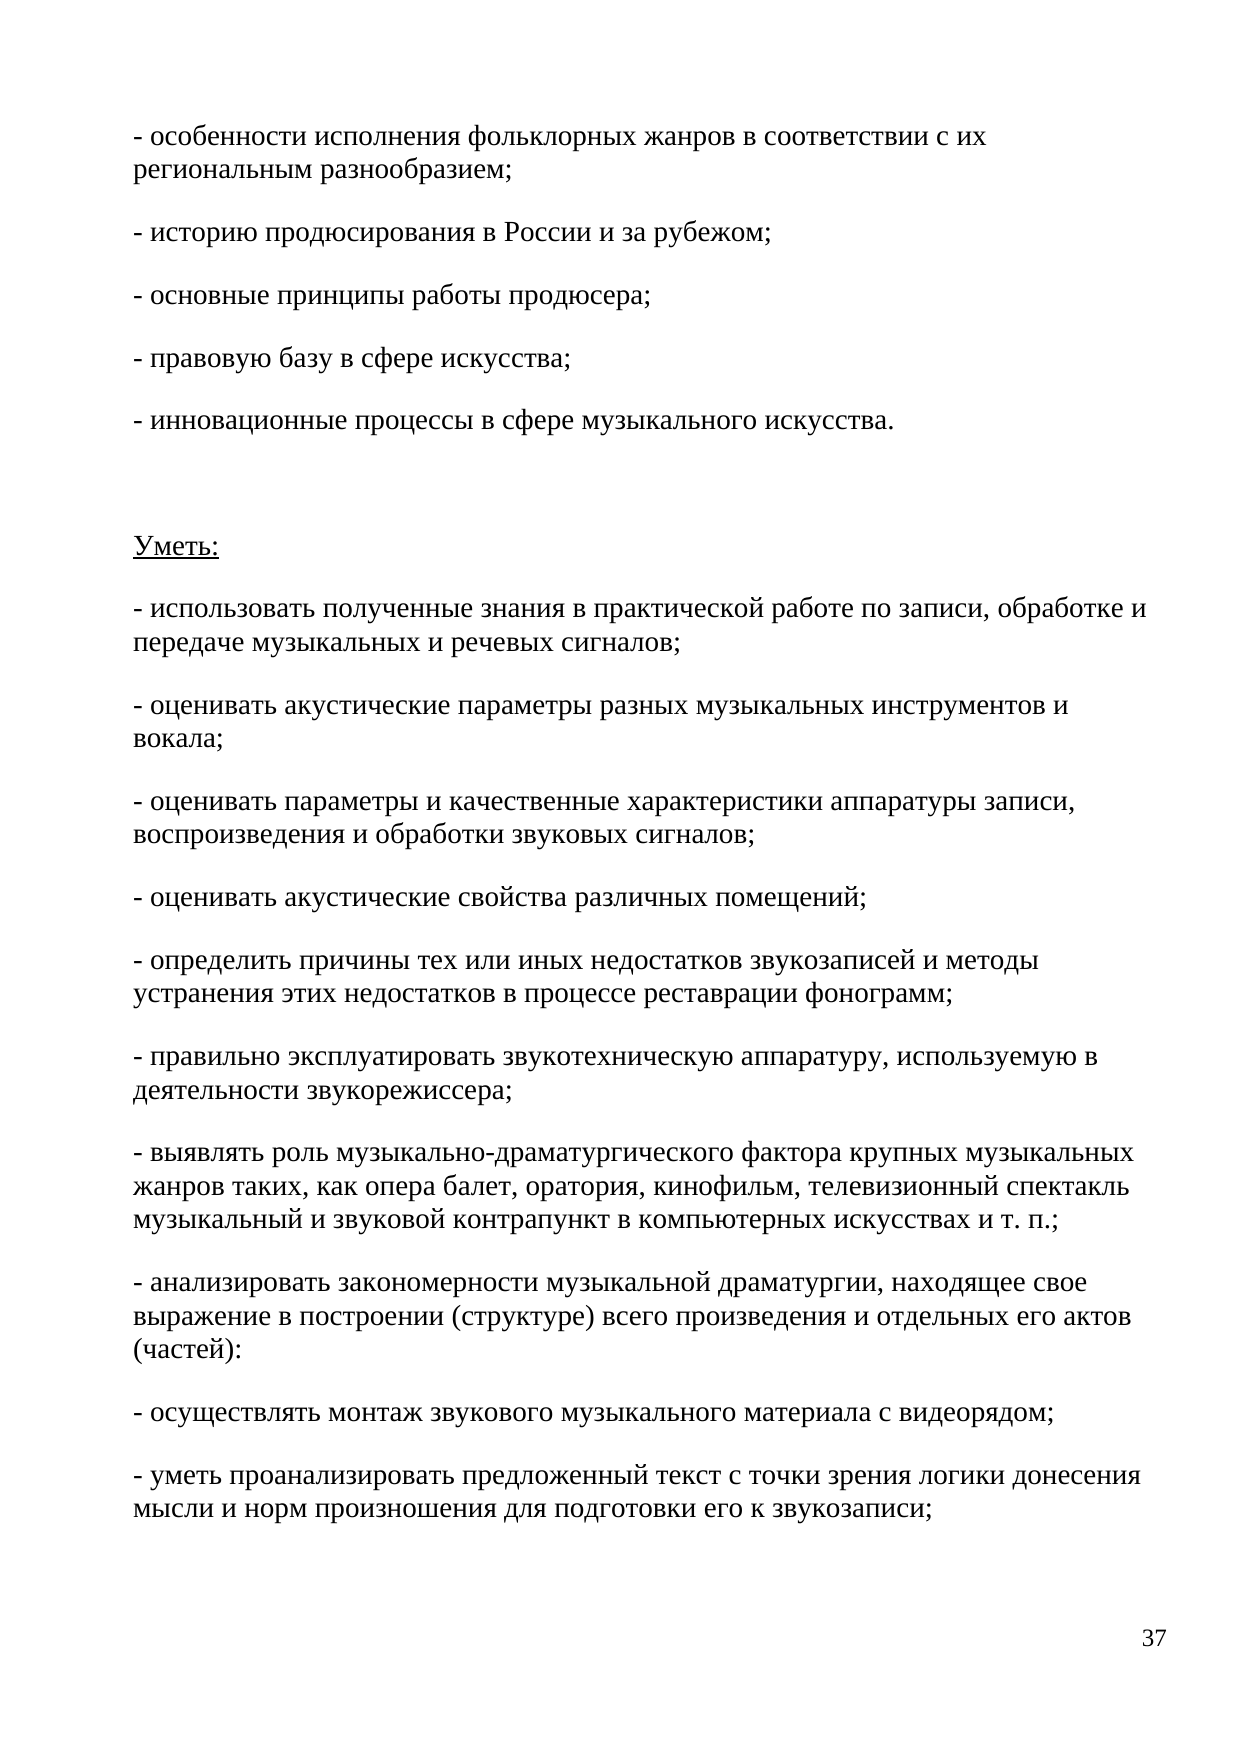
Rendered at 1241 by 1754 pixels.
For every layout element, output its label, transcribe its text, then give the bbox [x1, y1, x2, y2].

text - выявлять роль музыкально-драматургического фактора крупных музыкальных жанров таких, как опера балет, оратория, кинофильм, телевизионный спектакль музыкальный и звуковой контрапункт в компьютерных искусствах и т. п.; [133, 1134, 1167, 1235]
text - использовать полученные знания в практической работе по записи, обработке и передаче музыкальных и речевых сигналов; [133, 591, 1167, 658]
text - историю продюсирования в России и за рубежом; [133, 214, 1167, 248]
text - оценивать акустические параметры разных музыкальных инструментов и вокала; [133, 687, 1167, 754]
text - правильно эксплуатировать звукотехническую аппаратуру, используемую в деятельности звукорежиссера; [133, 1038, 1167, 1105]
text - правовую базу в сфере искусства; [133, 340, 1167, 373]
text - определить причины тех или иных недостатков звукозаписей и методы устранения этих недостатков в процессе реставрации фонограмм; [133, 942, 1167, 1009]
text - анализировать закономерности музыкальной драматургии, находящее свое выражение в построении (структуре) всего произведения и отдельных его актов (частей): [133, 1264, 1167, 1365]
text - осуществлять монтаж звукового музыкального материала с видеорядом; [133, 1394, 1167, 1428]
text - особенности исполнения фольклорных жанров в соответствии с их региональным разнообразием; [133, 118, 1167, 185]
text - уметь проанализировать предложенный текст с точки зрения логики донесения мысли и норм произношения для подготовки его к звукозаписи; [133, 1457, 1167, 1524]
text - оценивать параметры и качественные характеристики аппаратуры записи, воспроизведения и обработки звуковых сигналов; [133, 783, 1167, 850]
text - инновационные процессы в сфере музыкального искусства. [133, 402, 1167, 436]
text Уметь: [133, 528, 1167, 561]
text - основные принципы работы продюсера; [133, 277, 1167, 311]
text - оценивать акустические свойства различных помещений; [133, 879, 1167, 913]
